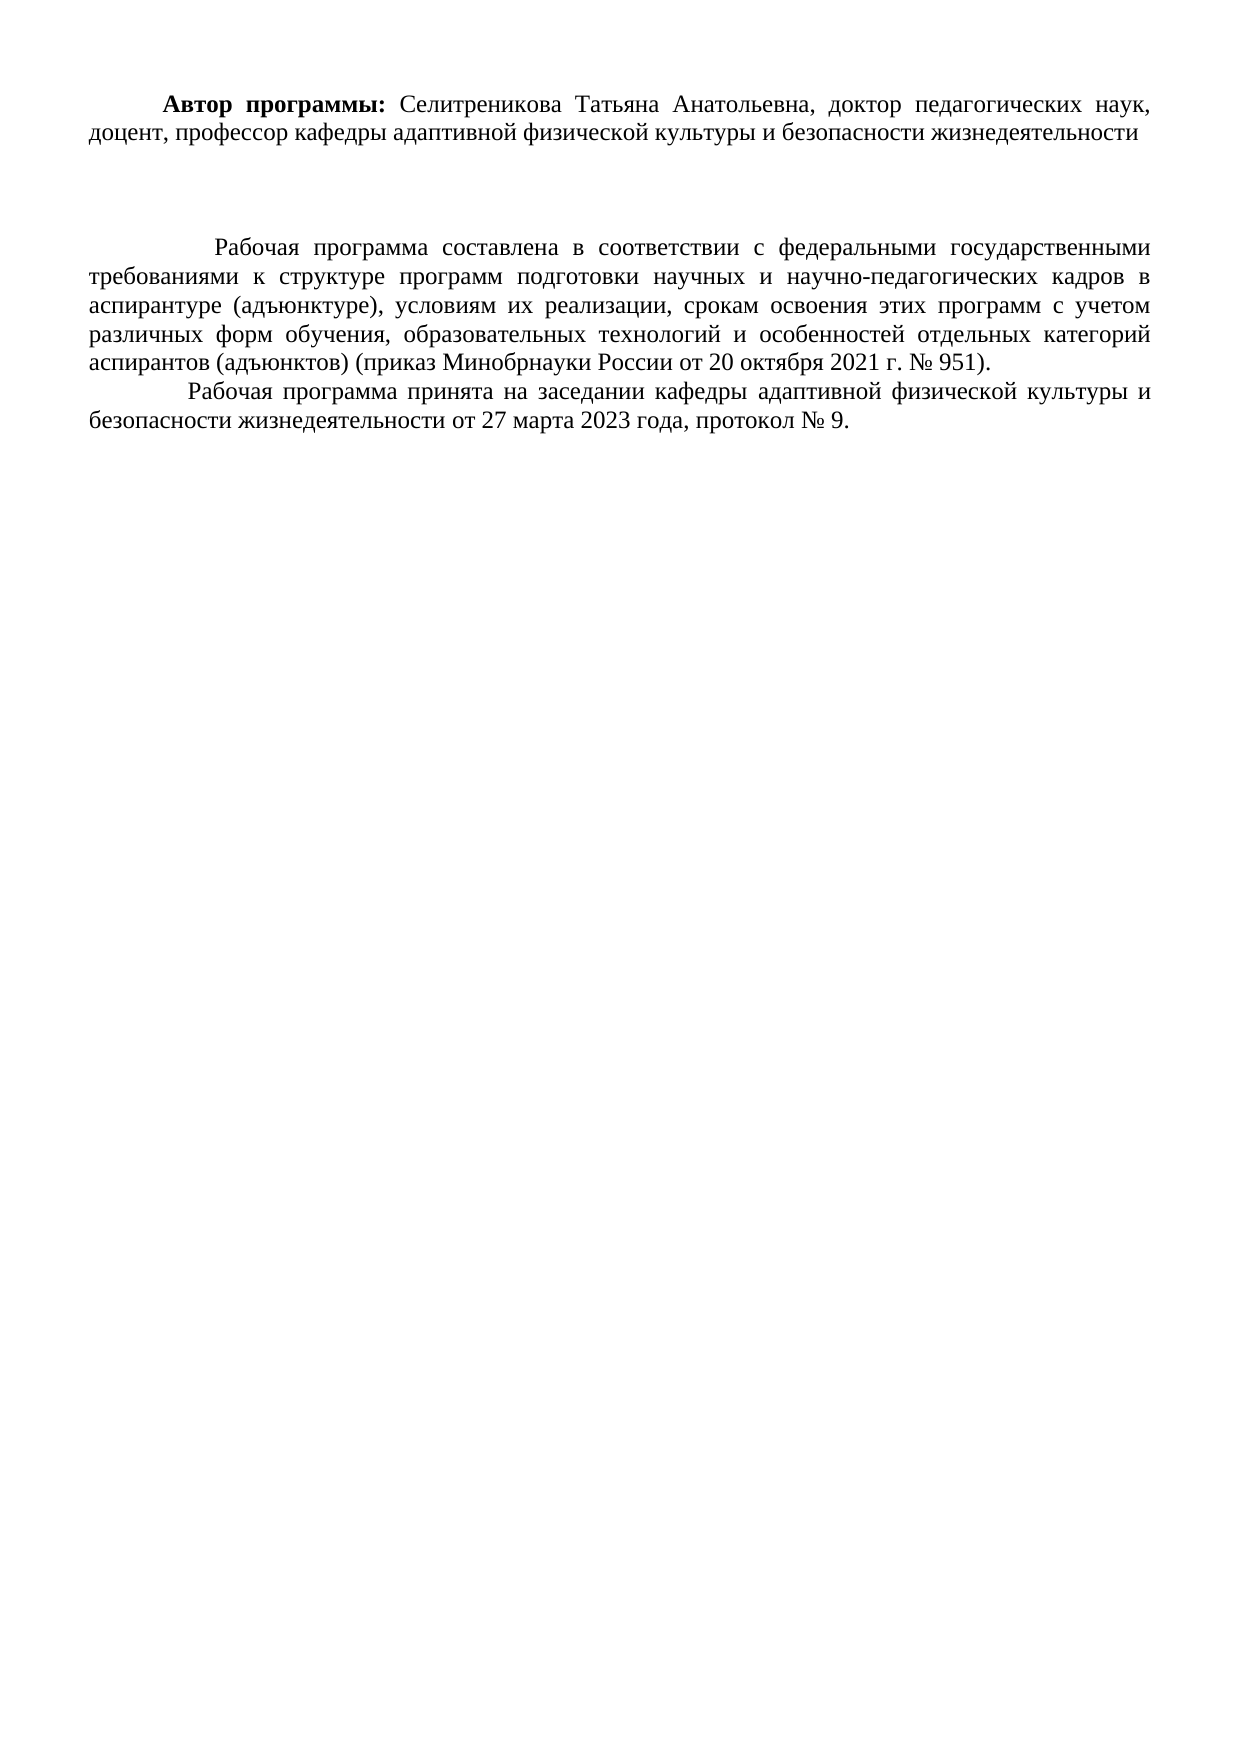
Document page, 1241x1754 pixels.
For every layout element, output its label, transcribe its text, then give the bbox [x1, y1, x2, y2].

text Автор программы: Селитреникова Татьяна Анатольевна, доктор педагогических наук, доцент, профессор кафедры адаптивной физической культуры и безопасности жизнедеятельности [89, 89, 1152, 146]
text Рабочая программа составлена в соответствии с федеральными государственными требованиями к структуре программ подготовки научных и научно-педагогических кадров в аспирантуре (адъюнктуре), условиям их реализации, срокам освоения этих программ с учетом различных форм обучения, образовательных технологий и особенностей отдельных категорий аспирантов (адъюнктов) (приказ Минобрнауки России от 20 октября 2021 г. № 951). [89, 232, 1152, 376]
text Рабочая программа принята на заседании кафедры адаптивной физической культуры и безопасности жизнедеятельности от 27 марта 2023 года, протокол № 9. [89, 376, 1152, 434]
